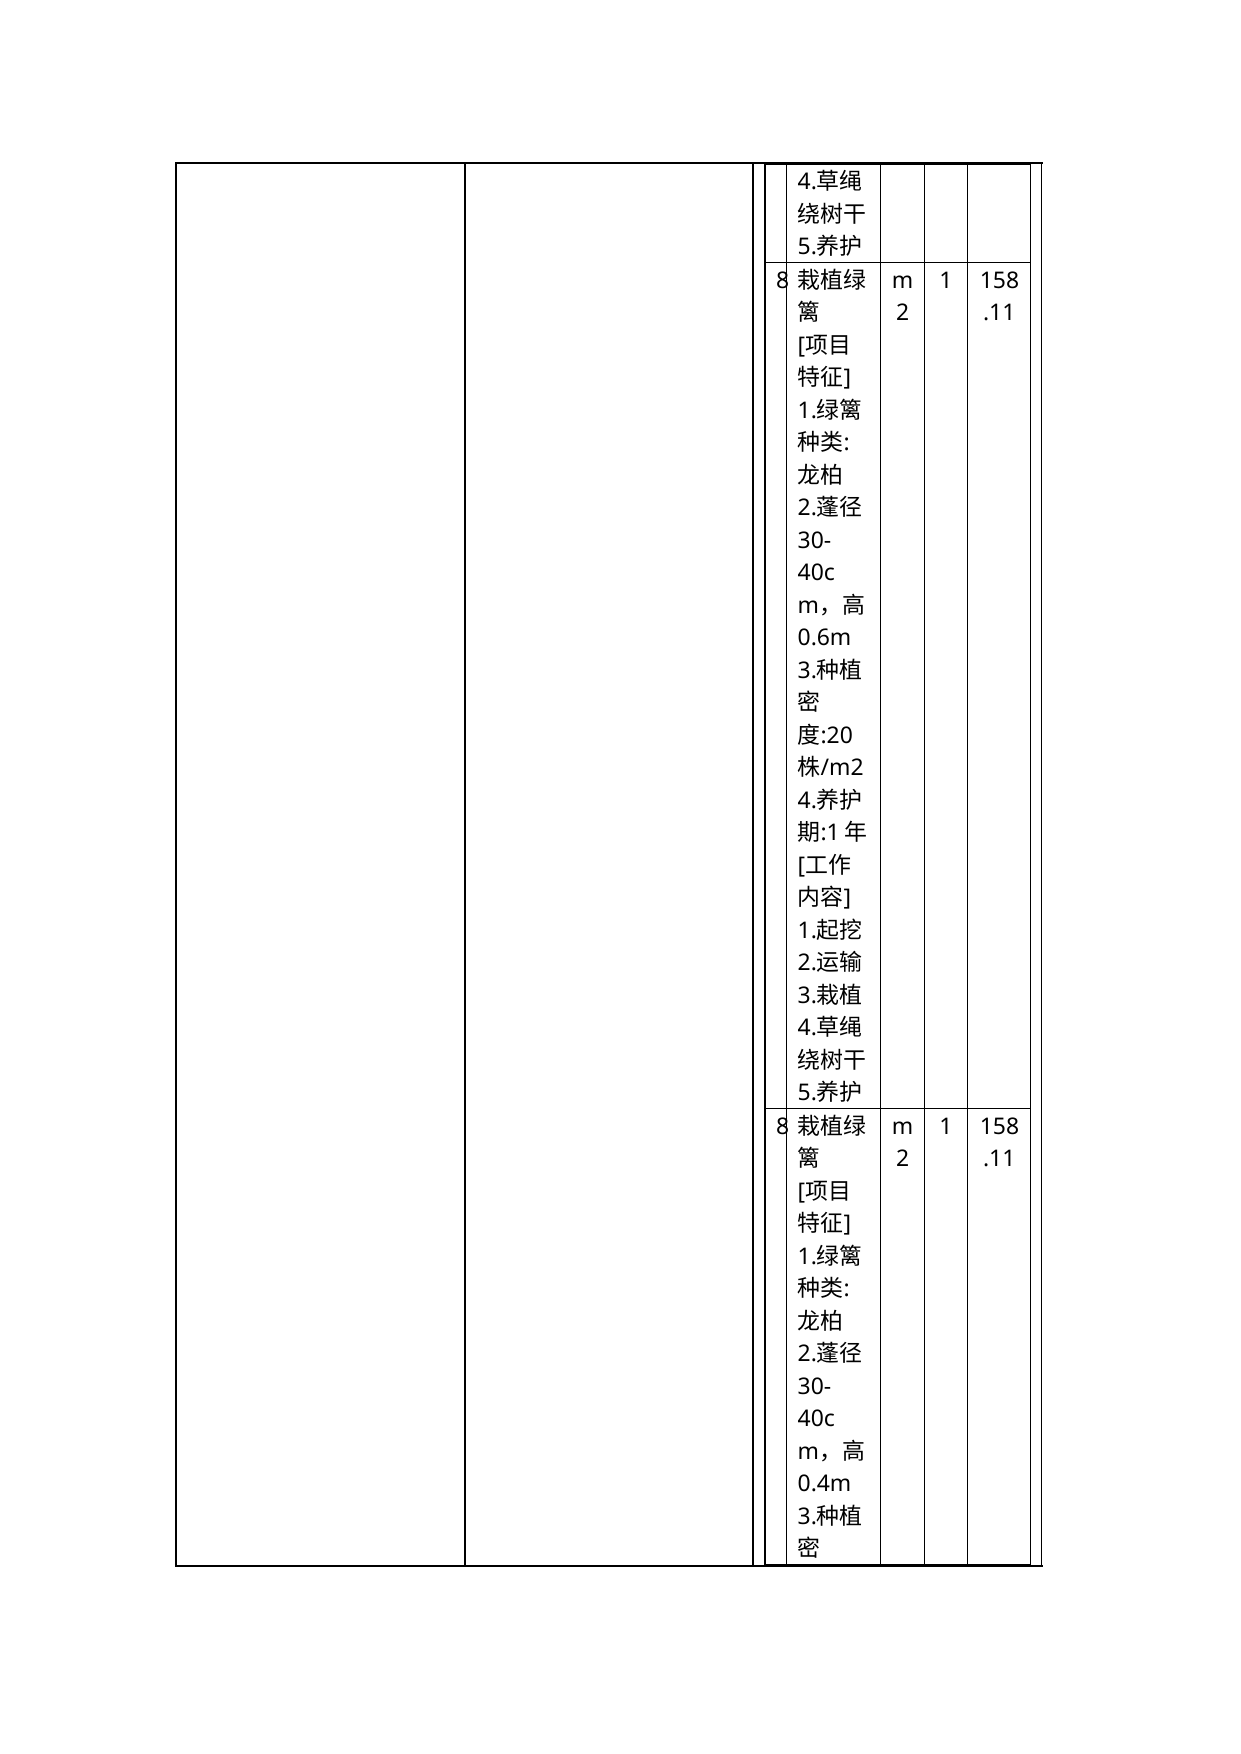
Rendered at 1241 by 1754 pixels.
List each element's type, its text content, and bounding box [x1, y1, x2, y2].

table_cell [177, 164, 464, 1565]
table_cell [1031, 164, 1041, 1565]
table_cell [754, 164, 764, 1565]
table_cell 1 [466, 164, 752, 1565]
